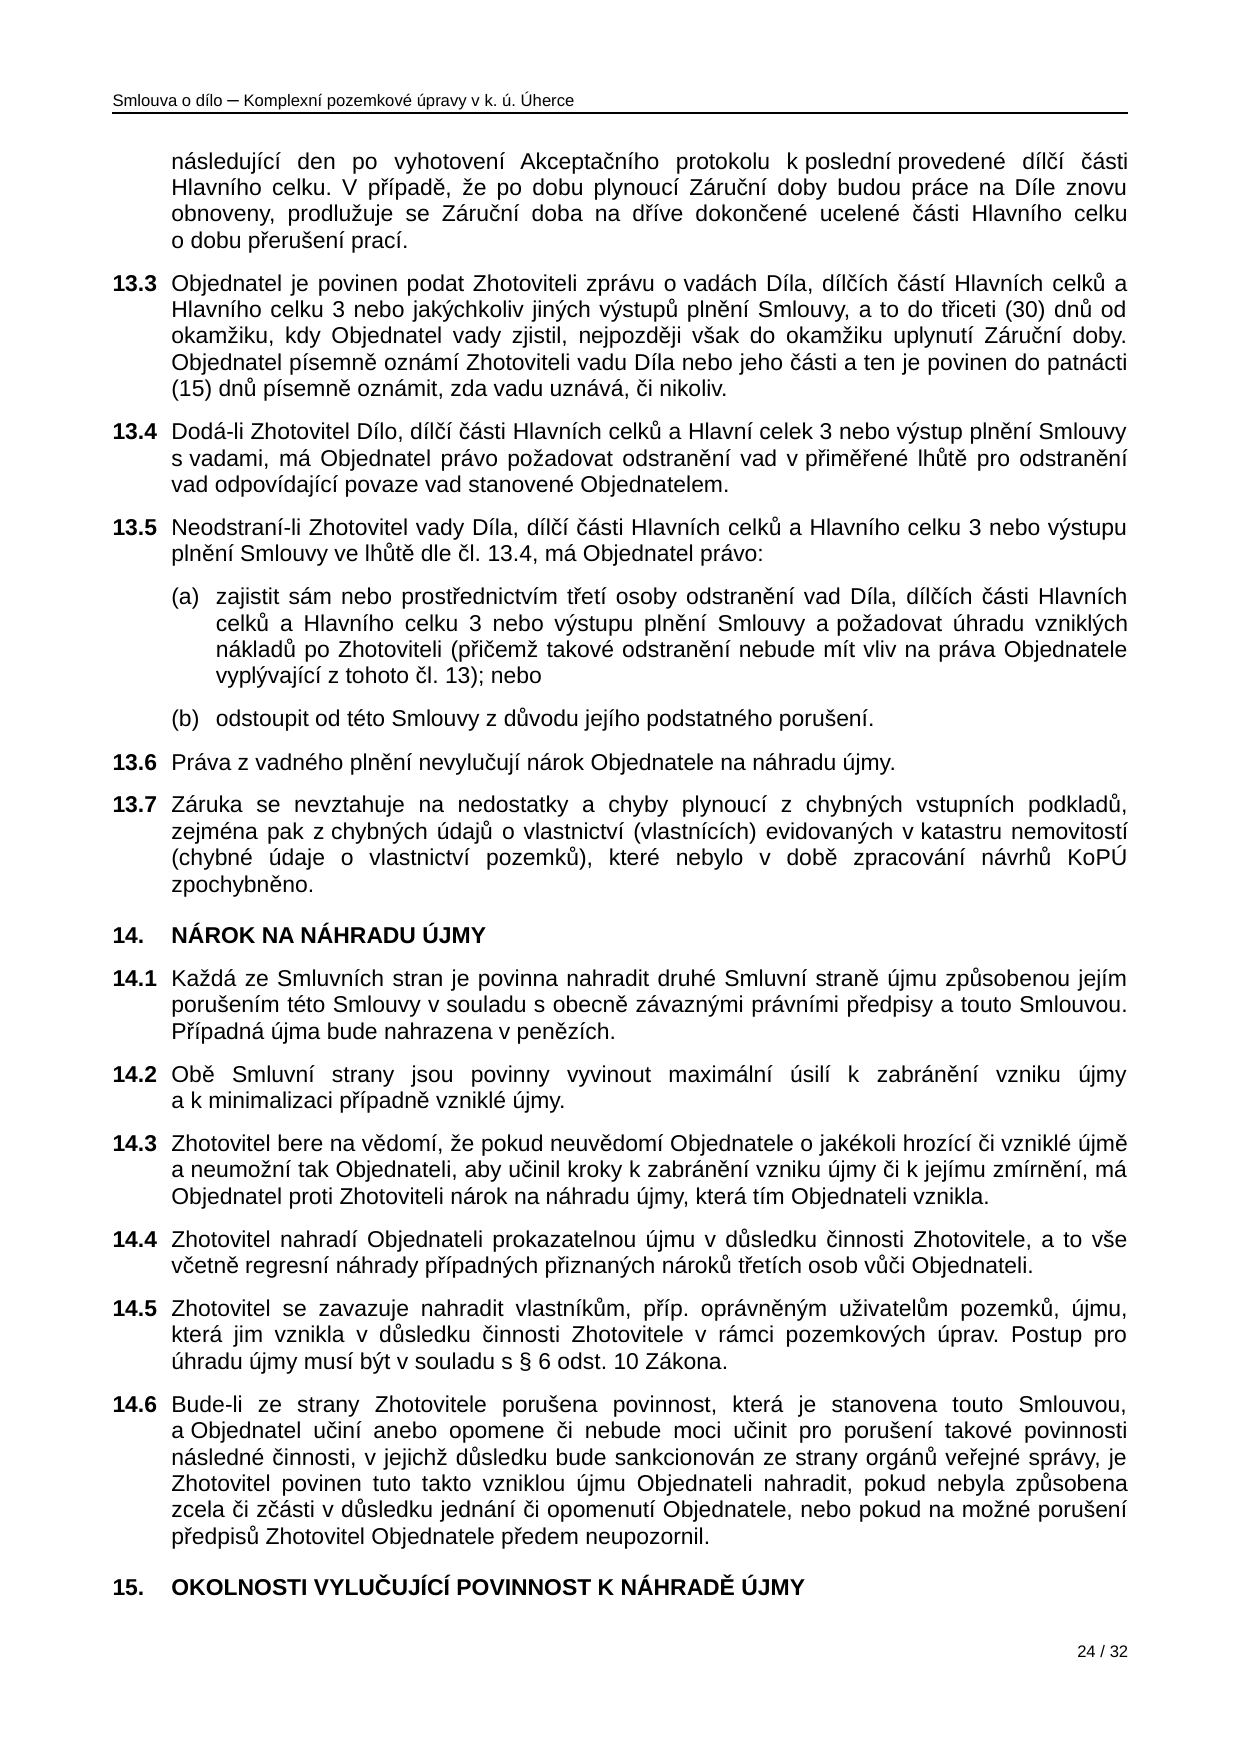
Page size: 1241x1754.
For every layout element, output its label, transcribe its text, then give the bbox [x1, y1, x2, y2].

text Záruka se nevztahuje na nedostatky a chyby plynoucí z chybných vstupních podkladů, zejména pak z chybných údajů o vlastnictví (vlastnících) evidovaných v katastru nemovitostí (chybné údaje o vlastnictví pozemků), které nebylo v době zpracování návrhů KoPÚ zpochybněno. [112, 791, 1128, 897]
text Obě Smluvní strany jsou povinny vyvinout maximální úsilí k zabránění vzniku újmy a k minimalizaci případně vzniklé újmy. [112, 1061, 1128, 1113]
text Zhotovitel nahradí Objednateli prokazatelnou újmu v důsledku činnosti Zhotovitele, a to vše včetně regresní náhrady případných přiznaných nároků třetích osob vůči Objednateli. [112, 1226, 1128, 1278]
text Objednatel je povinen podat Zhotoviteli zprávu o vadách Díla, dílčích částí Hlavních celků a Hlavního celku 3 nebo jakýchkoliv jiných výstupů plnění Smlouvy, a to do třiceti (30) dnů od okamžiku, kdy Objednatel vady zjistil, nejpozději však do okamžiku uplynutí Záruční doby. Objednatel písemně oznámí Zhotoviteli vadu Díla nebo jeho části a ten je povinen do patnácti (15) dnů písemně oznámit, zda vadu uznává, či nikoliv. [112, 270, 1128, 402]
text Dodá-li Zhotovitel Dílo, dílčí části Hlavních celků a Hlavní celek 3 nebo výstup plnění Smlouvy s vadami, má Objednatel právo požadovat odstranění vad v přiměřené lhůtě pro odstranění vad odpovídající povaze vad stanovené Objednatelem. [112, 418, 1128, 497]
text Neodstraní-li Zhotovitel vady Díla, dílčí části Hlavních celků a Hlavního celku 3 nebo výstupu plnění Smlouvy ve lhůtě dle čl. 13.4, má Objednatel právo: [112, 514, 1128, 567]
text Zhotovitel se zavazuje nahradit vlastníkům, příp. oprávněným uživatelům pozemků, újmu, která jim vznikla v důsledku činnosti Zhotovitele v rámci pozemkových úprav. Postup pro úhradu újmy musí být v souladu s § 6 odst. 10 Zákona. [112, 1295, 1128, 1374]
text Práva z vadného plnění nevylučují nárok Objednatele na náhradu újmy. [112, 748, 1128, 775]
list zajistit sám nebo prostřednictvím třetí osoby odstranění vad Díla, dílčích části Hlavních celků a Hlavního celku 3 nebo výstupu plnění Smlouvy a požadovat úhradu vzniklých nákladů po Zhotoviteli (přičemž takové odstranění nebude mít vliv na práva Objednatele vyplývající z tohoto čl. 13); nebo [171, 583, 1128, 689]
text Bude-li ze strany Zhotovitele porušena povinnost, která je stanovena touto Smlouvou, a Objednatel učiní anebo opomene či nebude moci učinit pro porušení takové povinnosti následné činnosti, v jejichž důsledku bude sankcionován ze strany orgánů veřejné správy, je Zhotovitel povinen tuto takto vzniklou újmu Objednateli nahradit, pokud nebyla způsobena zcela či zčásti v důsledku jednání či opomenutí Objednatele, nebo pokud na možné porušení předpisů Zhotovitel Objednatele předem neupozornil. [112, 1391, 1128, 1549]
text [112, 148, 1128, 253]
text Každá ze Smluvních stran je povinna nahradit druhé Smluvní straně újmu způsobenou jejím porušením této Smlouvy v souladu s obecně závaznými právními předpisy a touto Smlouvou. Případná újma bude nahrazena v penězích. [112, 965, 1128, 1044]
text Zhotovitel bere na vědomí, že pokud neuvědomí Objednatele o jakékoli hrozící či vzniklé újmě a neumožní tak Objednateli, aby učinil kroky k zabránění vzniku újmy či k jejímu zmírnění, má Objednatel proti Zhotoviteli nárok na náhradu újmy, která tím Objednateli vznikla. [112, 1130, 1128, 1209]
text Nárok na náhradu újmy [112, 922, 1128, 948]
text Okolnosti vylučující povinnost k náhradě újmy [112, 1574, 1128, 1600]
text odstoupit od této Smlouvy z důvodu jejího podstatného porušení. [171, 705, 1128, 732]
